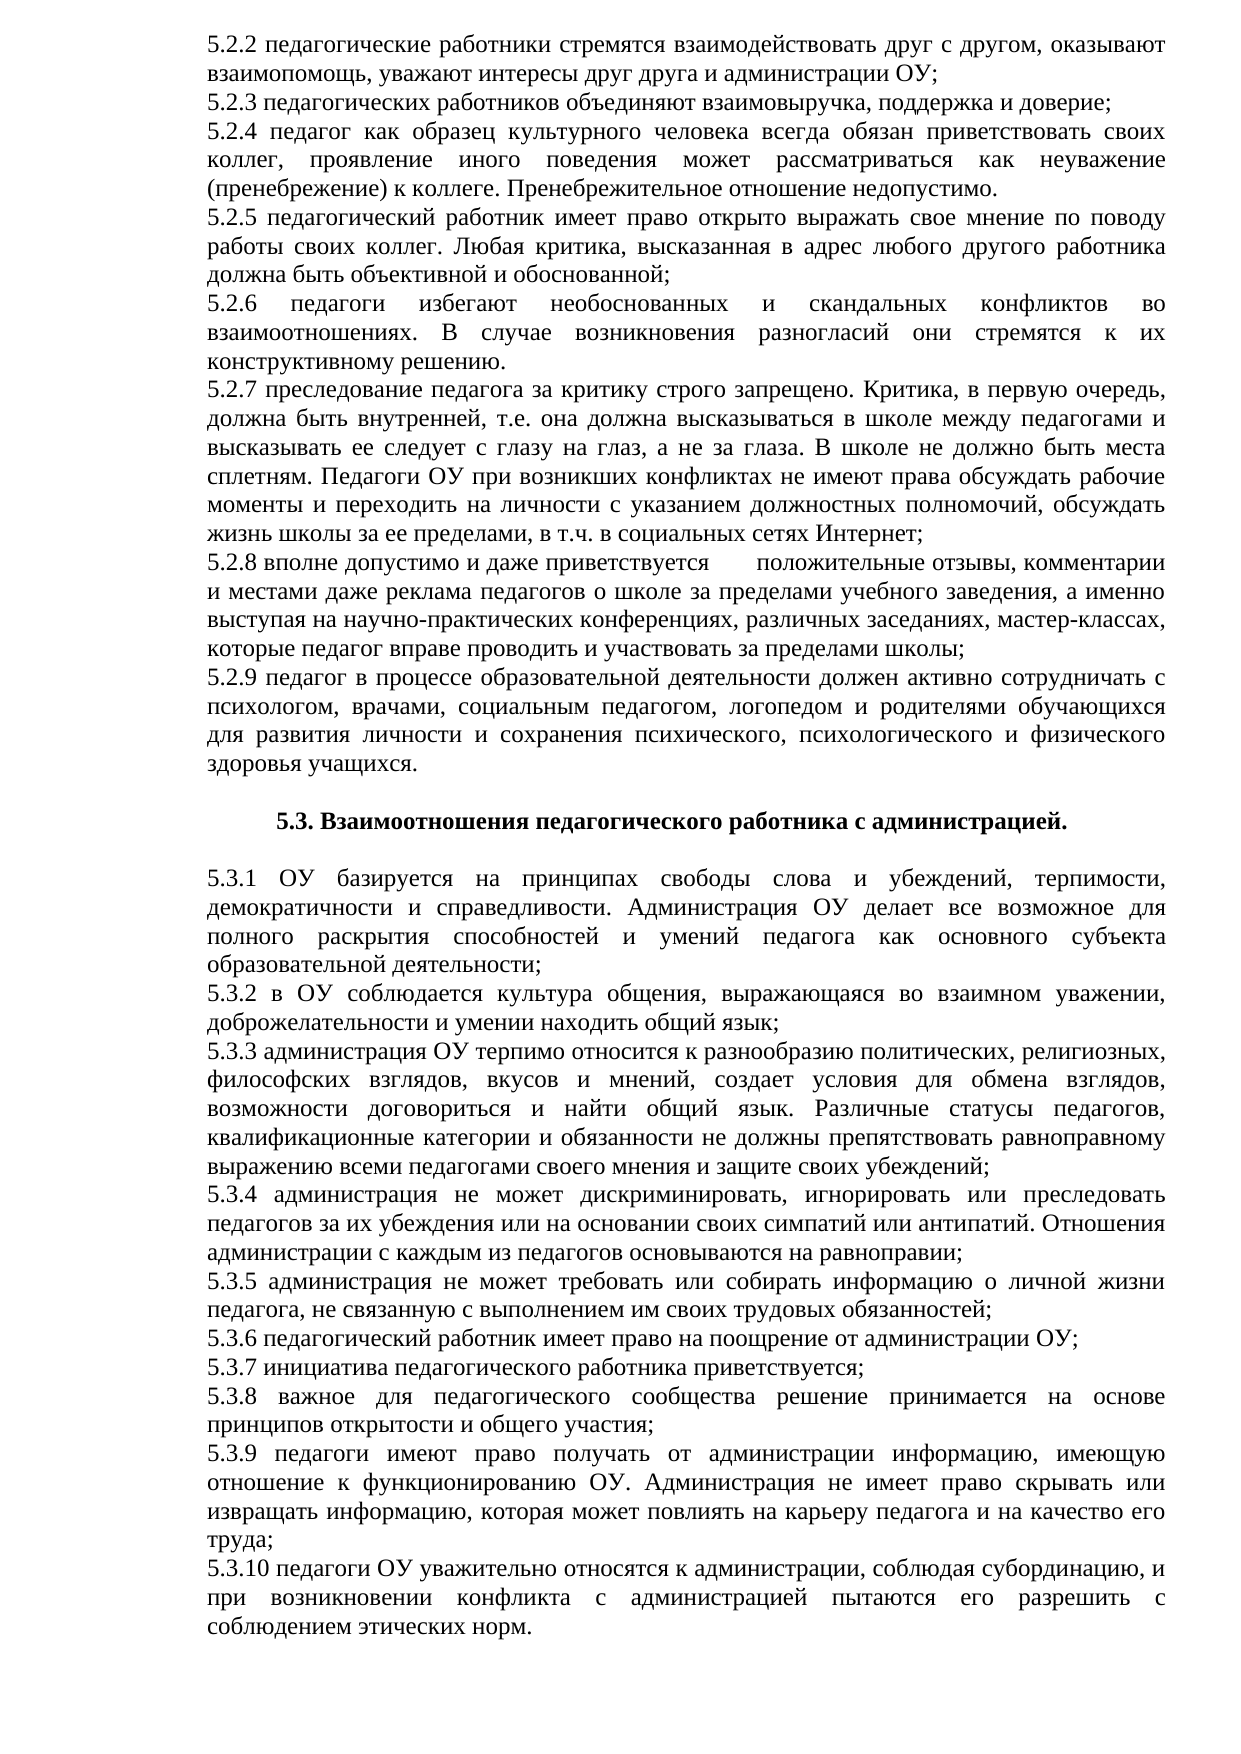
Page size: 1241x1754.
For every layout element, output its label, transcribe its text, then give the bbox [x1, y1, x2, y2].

text 5.2.6 педагоги избегают необоснованных и скандальных конфликтов во взаимоотношениях. В случае возникновения разногласий они стремятся к их конструктивному решению. [207, 288, 1167, 374]
text 5.3. Взаимоотношения педагогического работника с администрацией. [177, 806, 1167, 834]
text 5.3.10 педагоги ОУ уважительно относятся к администрации, соблюдая субординацию, и при возникновении конфликта с администрацией пытаются его разрешить с соблюдением этических норм. [207, 1553, 1167, 1639]
text 5.3.8 важное для педагогического сообщества решение принимается на основе принципов открытости и общего участия; [207, 1381, 1167, 1438]
text 5.2.4 педагог как образец культурного человека всегда обязан приветствовать своих коллег, проявление иного поведения может рассматриваться как неуважение (пренебрежение) к коллеге. Пренебрежительное отношение недопустимо. [207, 116, 1167, 202]
text 5.3.5 администрация не может требовать или собирать информацию о личной жизни педагога, не связанную с выполнением им своих трудовых обязанностей; [207, 1266, 1167, 1323]
text 5.3.4 администрация не может дискриминировать, игнорировать или преследовать педагогов за их убеждения или на основании своих симпатий или антипатий. Отношения администрации с каждым из педагогов основываются на равноправии; [207, 1179, 1167, 1266]
text 5.2.8 вполне допустимо и даже приветствуется положительные отзывы, комментарии и местами даже реклама педагогов о школе за пределами учебного заведения, а именно выступая на научно-практических конференциях, различных заседаниях, мастер-классах, которые педагог вправе проводить и участвовать за пределами школы; [207, 547, 1167, 662]
text 5.3.3 администрация ОУ терпимо относится к разнообразию политических, религиозных, философских взглядов, вкусов и мнений, создает условия для обмена взглядов, возможности договориться и найти общий язык. Различные статусы педагогов, квалификационные категории и обязанности не должны препятствовать равноправному выражению всеми педагогами своего мнения и защите своих убеждений; [207, 1036, 1167, 1179]
text 5.3.9 педагоги имеют право получать от администрации информацию, имеющую отношение к функционированию ОУ. Администрация не имеет право скрывать или извращать информацию, которая может повлиять на карьеру педагога и на качество его труда; [207, 1438, 1167, 1553]
text 5.3.6 педагогический работник имеет право на поощрение от администрации ОУ; [207, 1323, 1167, 1352]
text 5.2.7 преследование педагога за критику строго запрещено. Критика, в первую очередь, должна быть внутренней, т.е. она должна высказываться в школе между педагогами и высказывать ее следует с глазу на глаз, а не за глаза. В школе не должно быть места сплетням. Педагоги ОУ при возникших конфликтах не имеют права обсуждать рабочие моменты и переходить на личности с указанием должностных полномочий, обсуждать жизнь школы за ее пределами, в т.ч. в социальных сетях Интернет; [207, 374, 1167, 547]
text 5.3.7 инициатива педагогического работника приветствуется; [207, 1352, 1167, 1381]
text 5.3.2 в ОУ соблюдается культура общения, выражающаяся во взаимном уважении, доброжелательности и умении находить общий язык; [207, 978, 1167, 1036]
text 5.2.5 педагогический работник имеет право открыто выражать свое мнение по поводу работы своих коллег. Любая критика, высказанная в адрес любого другого работника должна быть объективной и обоснованной; [207, 202, 1167, 288]
text 5.3.1 ОУ базируется на принципах свободы слова и убеждений, терпимости, демократичности и справедливости. Администрация ОУ делает все возможное для полного раскрытия способностей и умений педагога как основного субъекта образовательной деятельности; [207, 863, 1167, 978]
text 5.2.9 педагог в процессе образовательной деятельности должен активно сотрудничать с психологом, врачами, социальным педагогом, логопедом и родителями обучающихся для развития личности и сохранения психического, психологического и физического здоровья учащихся. [207, 662, 1167, 777]
text 5.2.3 педагогических работников объединяют взаимовыручка, поддержка и доверие; [207, 87, 1167, 116]
text 5.2.2 педагогические работники стремятся взаимодействовать друг с другом, оказывают взаимопомощь, уважают интересы друг друга и администрации ОУ; [207, 29, 1167, 87]
